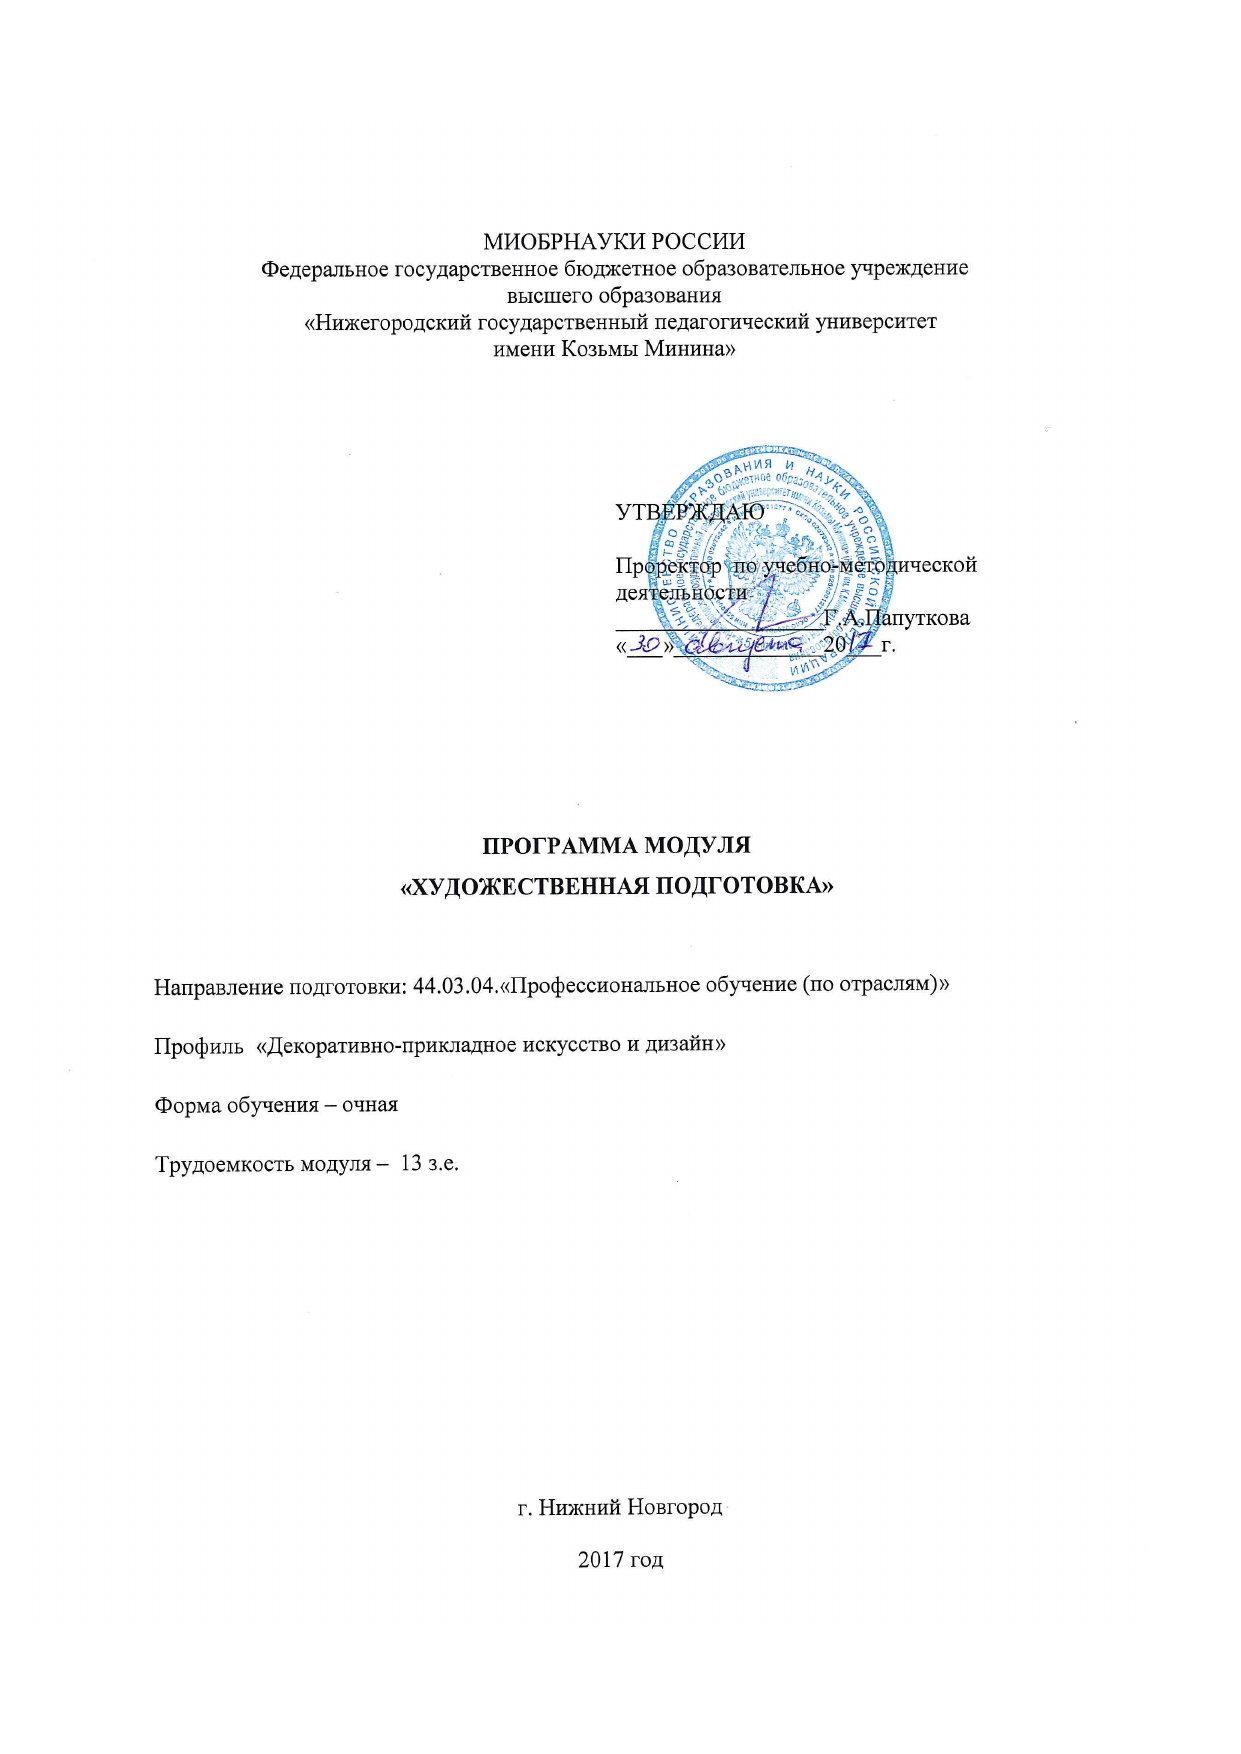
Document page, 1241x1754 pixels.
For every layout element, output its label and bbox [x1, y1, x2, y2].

picture [14, 118, 1159, 1630]
